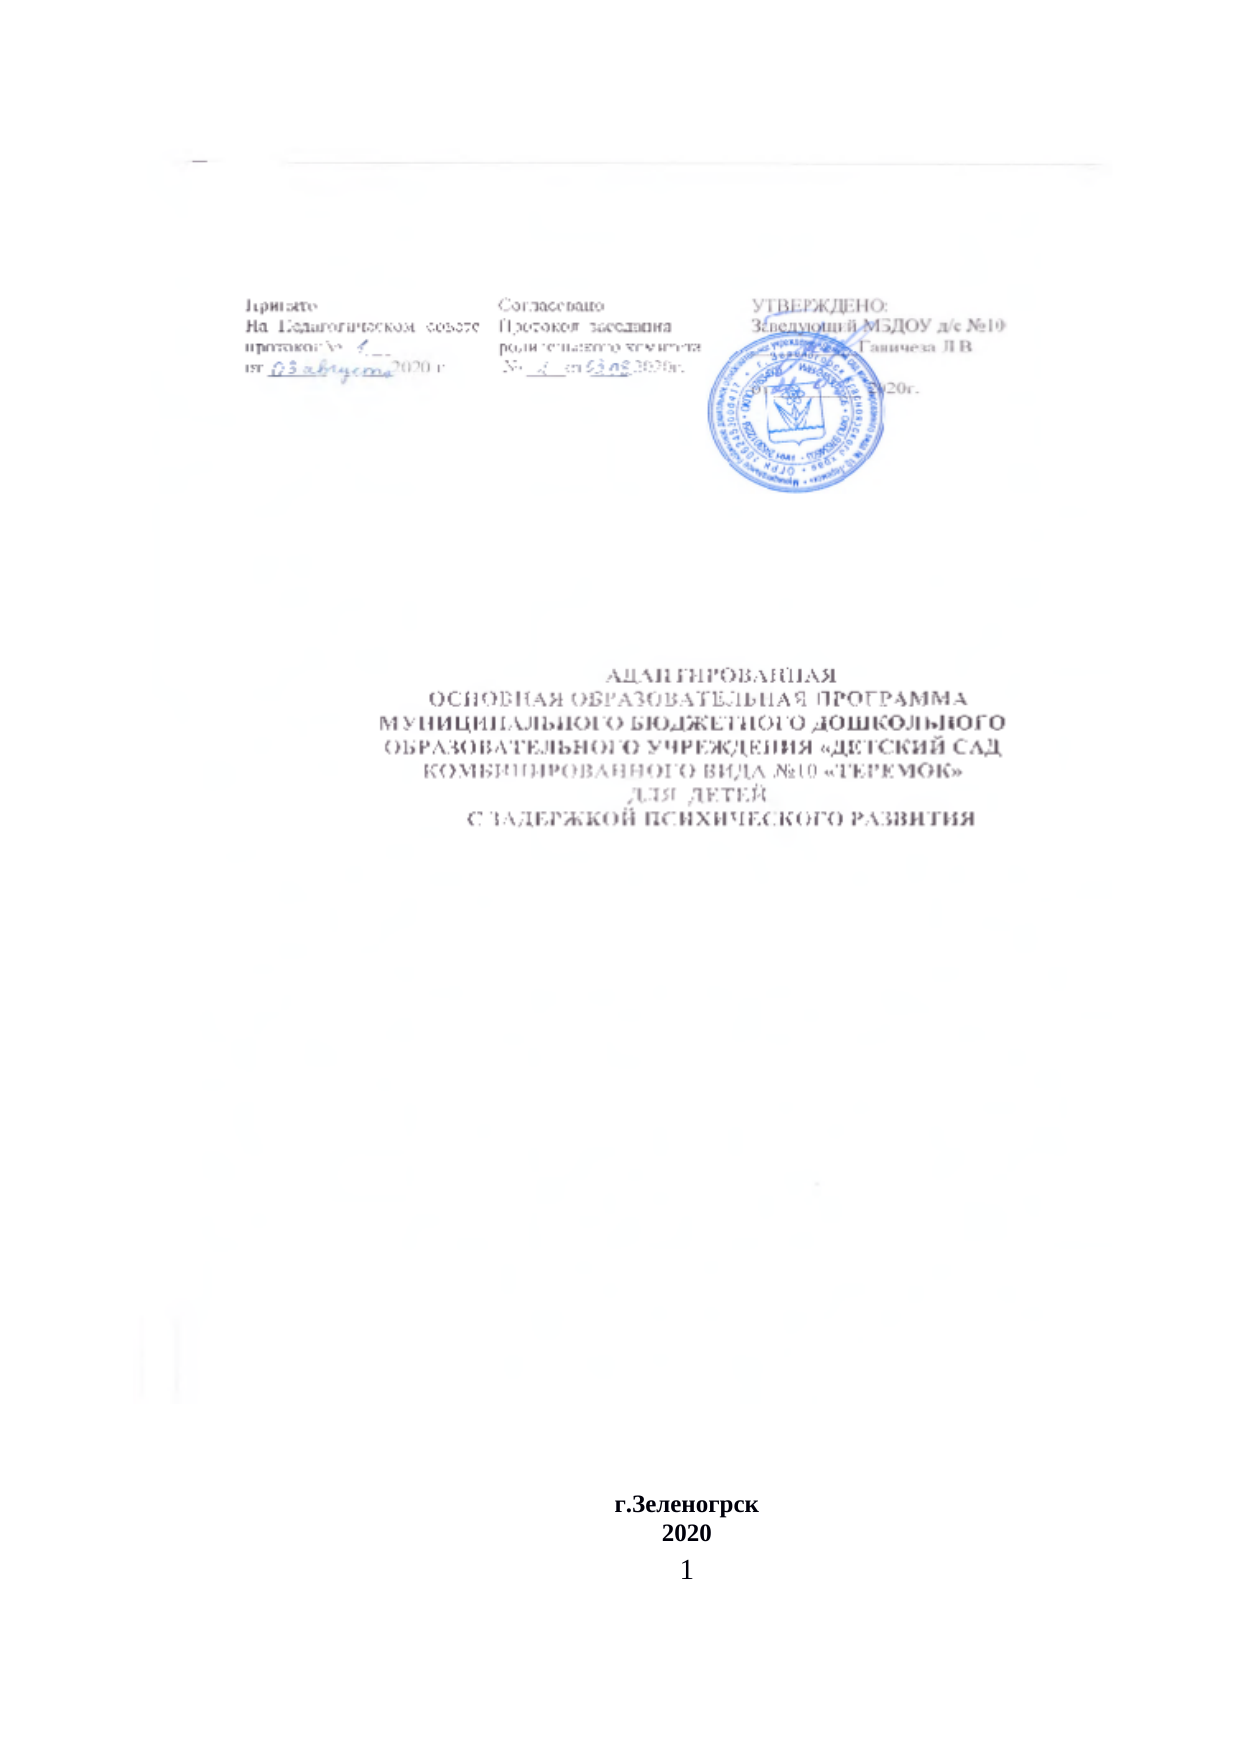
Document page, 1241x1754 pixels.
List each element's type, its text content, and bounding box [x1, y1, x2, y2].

text 2020 [133, 1518, 1166, 1547]
text г.Зеленогрск [133, 1489, 1166, 1518]
